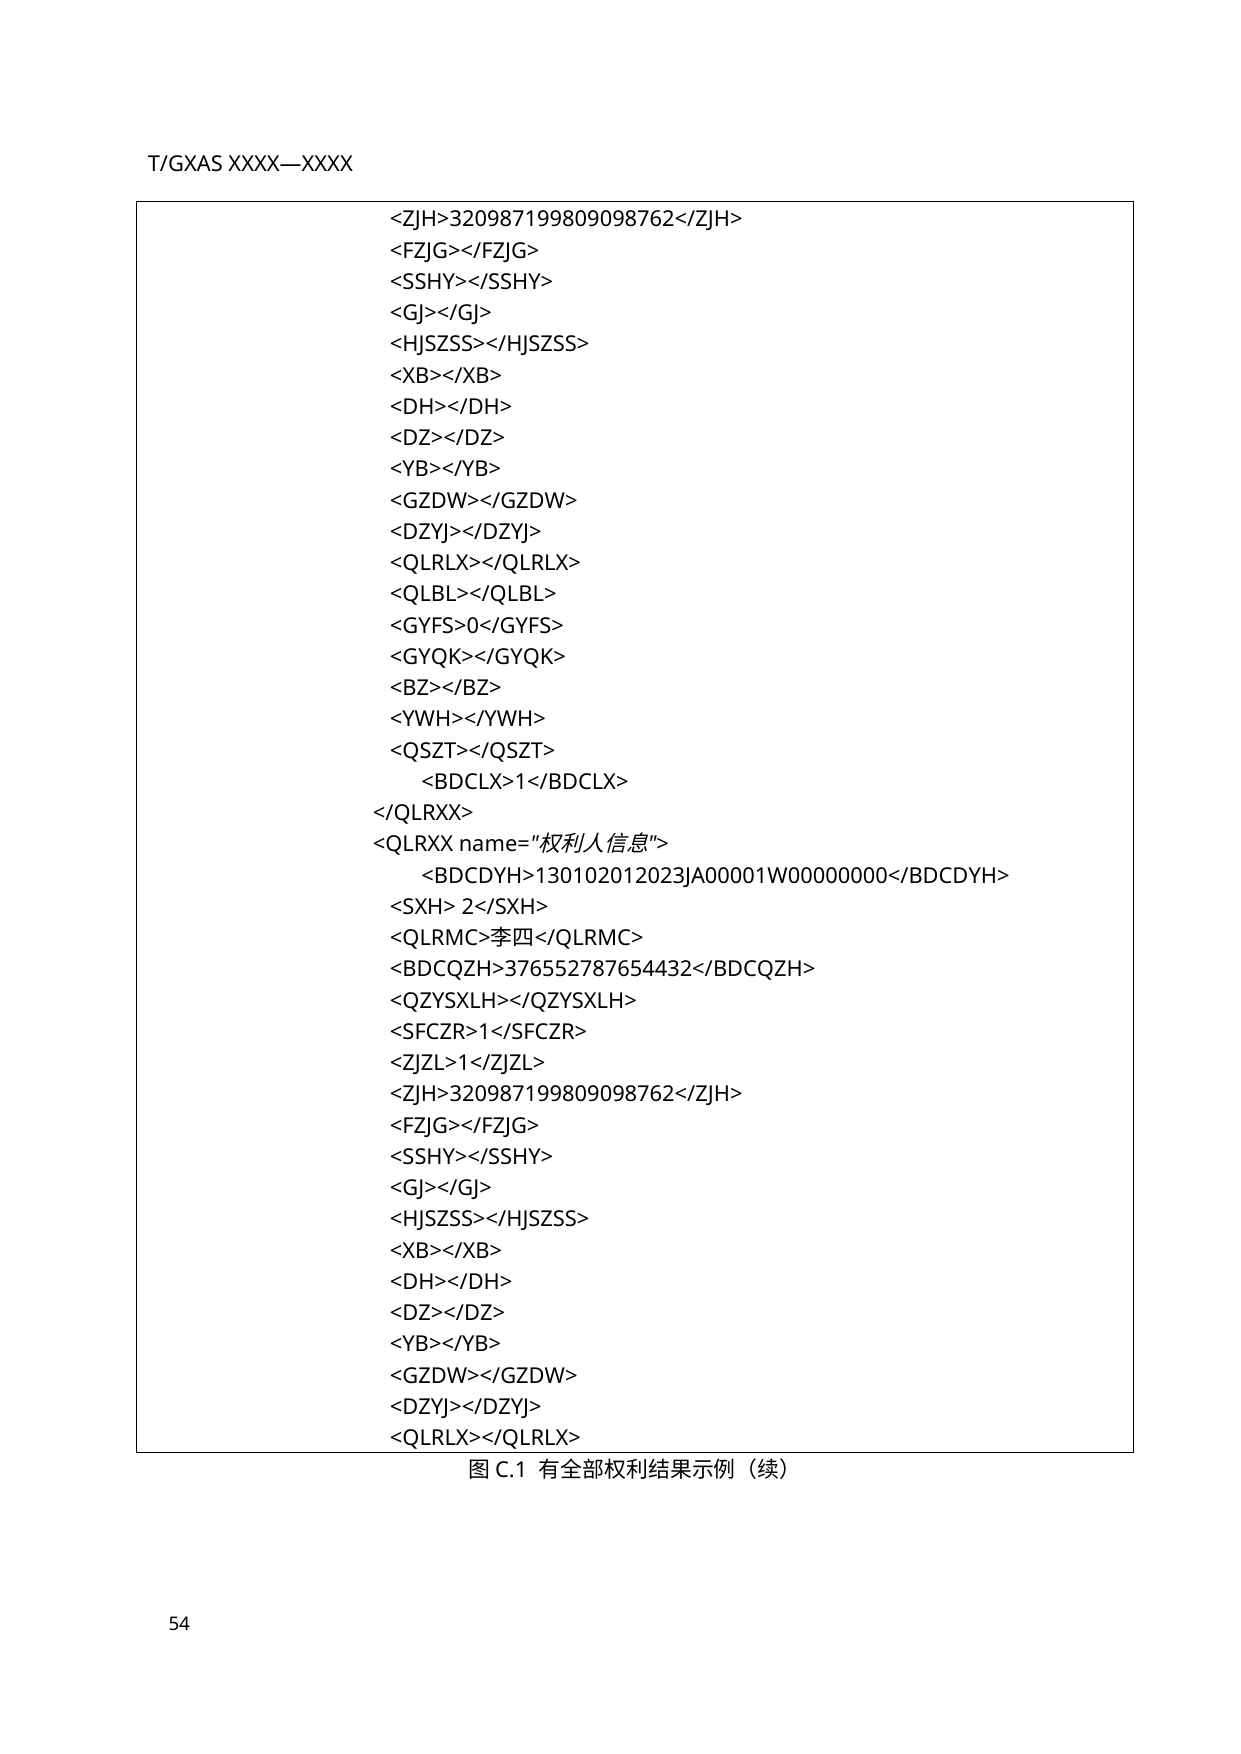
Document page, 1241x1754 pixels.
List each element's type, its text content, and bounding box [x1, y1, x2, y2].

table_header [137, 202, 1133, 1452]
text 图C.1 有全部权利结果示例（续） [148, 1453, 1122, 1484]
